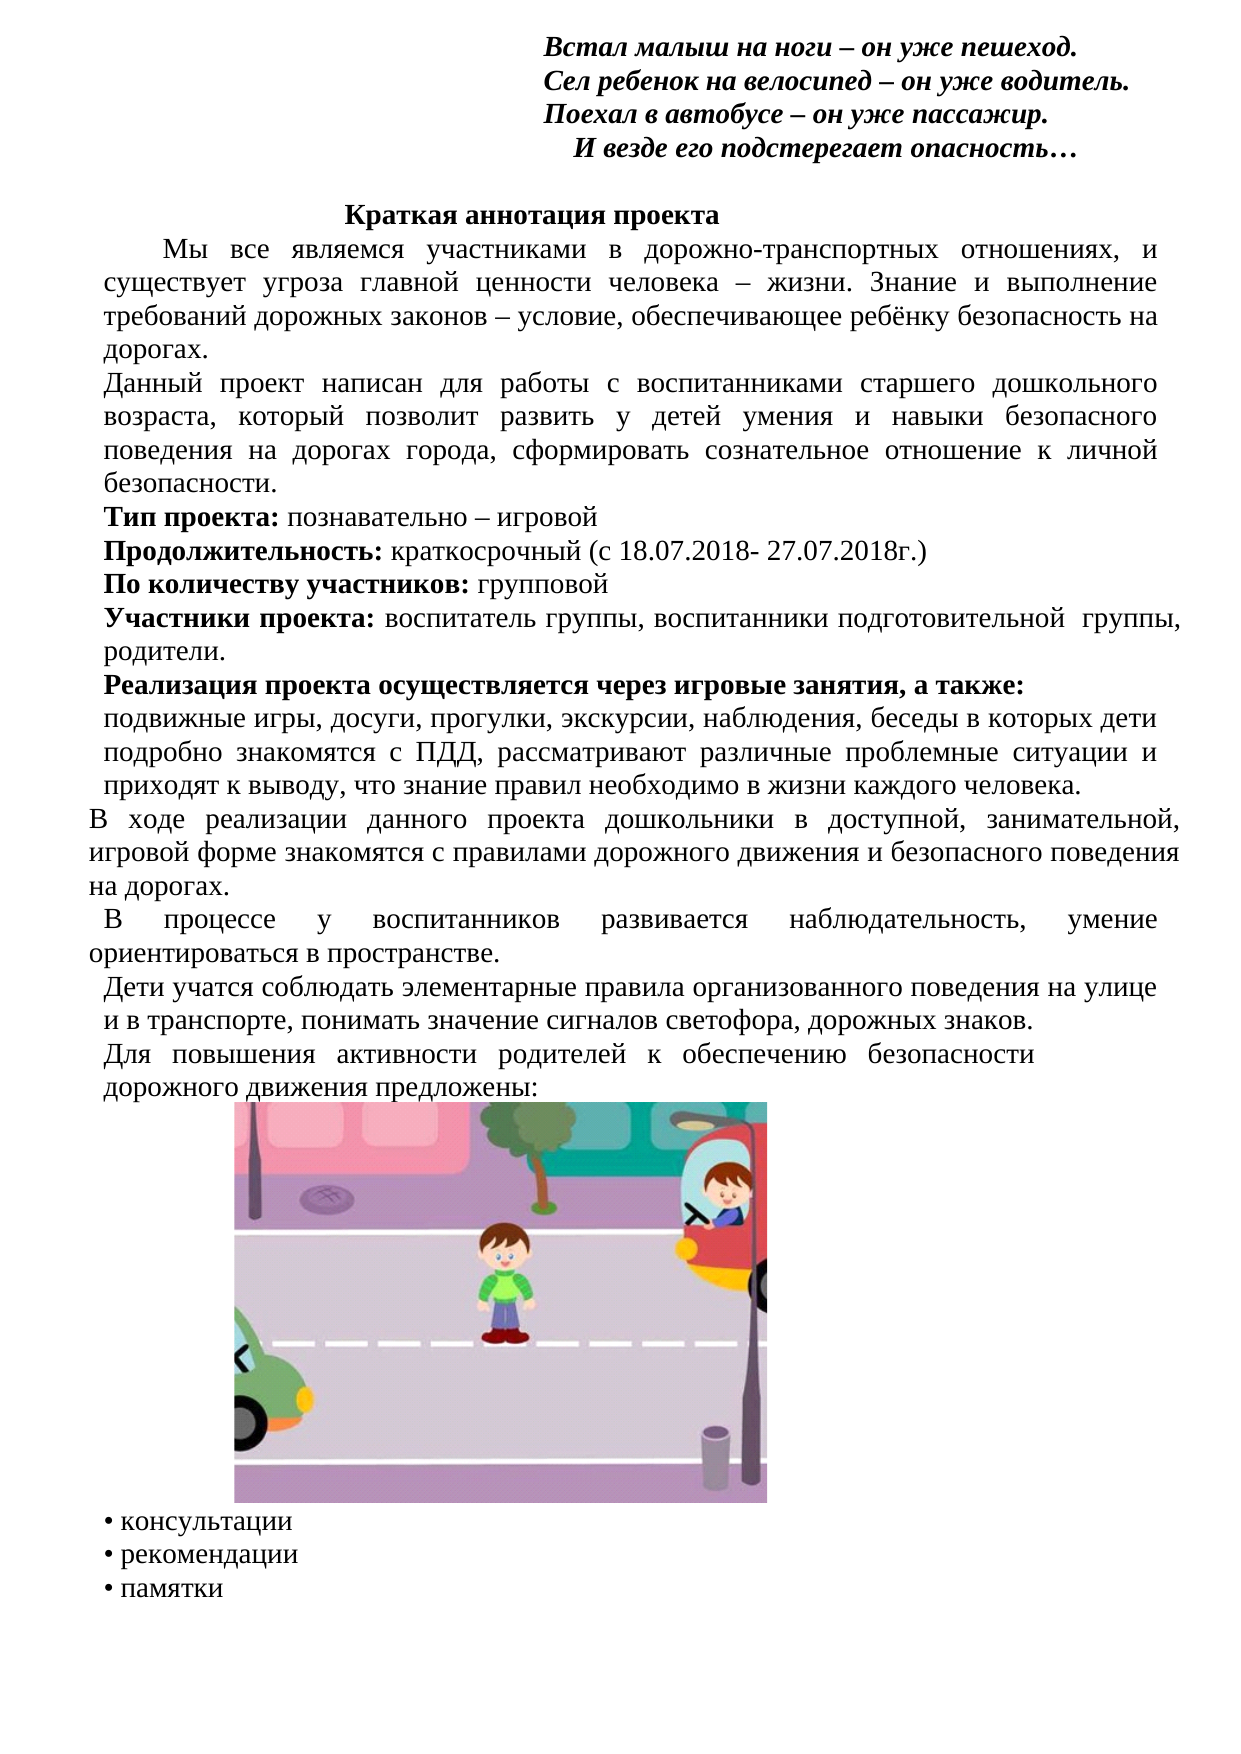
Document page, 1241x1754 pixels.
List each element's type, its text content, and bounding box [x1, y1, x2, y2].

text подвижные игры, досуги, прогулки, экскурсии, наблюдения, беседы в которых дети подробно знакомятся с ПДД, рассматривают различные проблемные ситуации и приходят к выводу, что знание правил необходимо в жизни каждого человека. [103, 700, 1158, 801]
text По количеству участников: групповой [103, 566, 1181, 600]
text И везде его подстерегает опасность… [573, 130, 1181, 164]
text Тип проекта: познавательно – игровой [103, 499, 1181, 533]
text Поехал в автобусе – он уже пассажир. [491, 97, 1158, 130]
text Данный проект написан для работы с воспитанниками старшего дошкольного возраста, который позволит развить у детей умения и навыки безопасного поведения на дорогах города, сформировать сознательное отношение к личной безопасности. [103, 365, 1158, 499]
text Участники проекта: воспитатель группы, воспитанники подготовительной группы, родители. [103, 600, 1181, 667]
text Реализация проекта осуществляется через игровые занятия, а также: [103, 667, 1128, 700]
text В ходе реализации данного проекта дошкольники в доступной, занимательной, игровой форме знакомятся с правилами дорожного движения и безопасного поведения на дорогах. [89, 801, 1181, 902]
text Сел ребенок на велосипед – он уже водитель. [491, 63, 1158, 97]
text Продолжительность: краткосрочный (с 18.07.2018- 27.07.2018г.) [103, 533, 1181, 566]
text Дети учатся соблюдать элементарные правила организованного поведения на улице и в транспорте, понимать значение сигналов светофора, дорожных знаков. [103, 969, 1158, 1036]
text Встал малыш на ноги – он уже пешеход. [491, 29, 1158, 63]
text Краткая аннотация проекта [344, 197, 1181, 231]
list памятки [103, 1570, 1181, 1603]
list консультации [103, 1503, 1181, 1536]
picture [234, 1102, 768, 1503]
list рекомендации [103, 1536, 1181, 1570]
text Мы все являемся участниками в дорожно-транспортных отношениях, и существует угроза главной ценности человека – жизни. Знание и выполнение требований дорожных законов – условие, обеспечивающее ребёнку безопасность на дорогах. [103, 231, 1159, 365]
text В процессе у воспитанников развивается наблюдательность, умение ориентироваться в пространстве. [89, 902, 1158, 969]
text Для повышения активности родителей к обеспечению безопасности дорожного движения предложены: [103, 1036, 1036, 1103]
